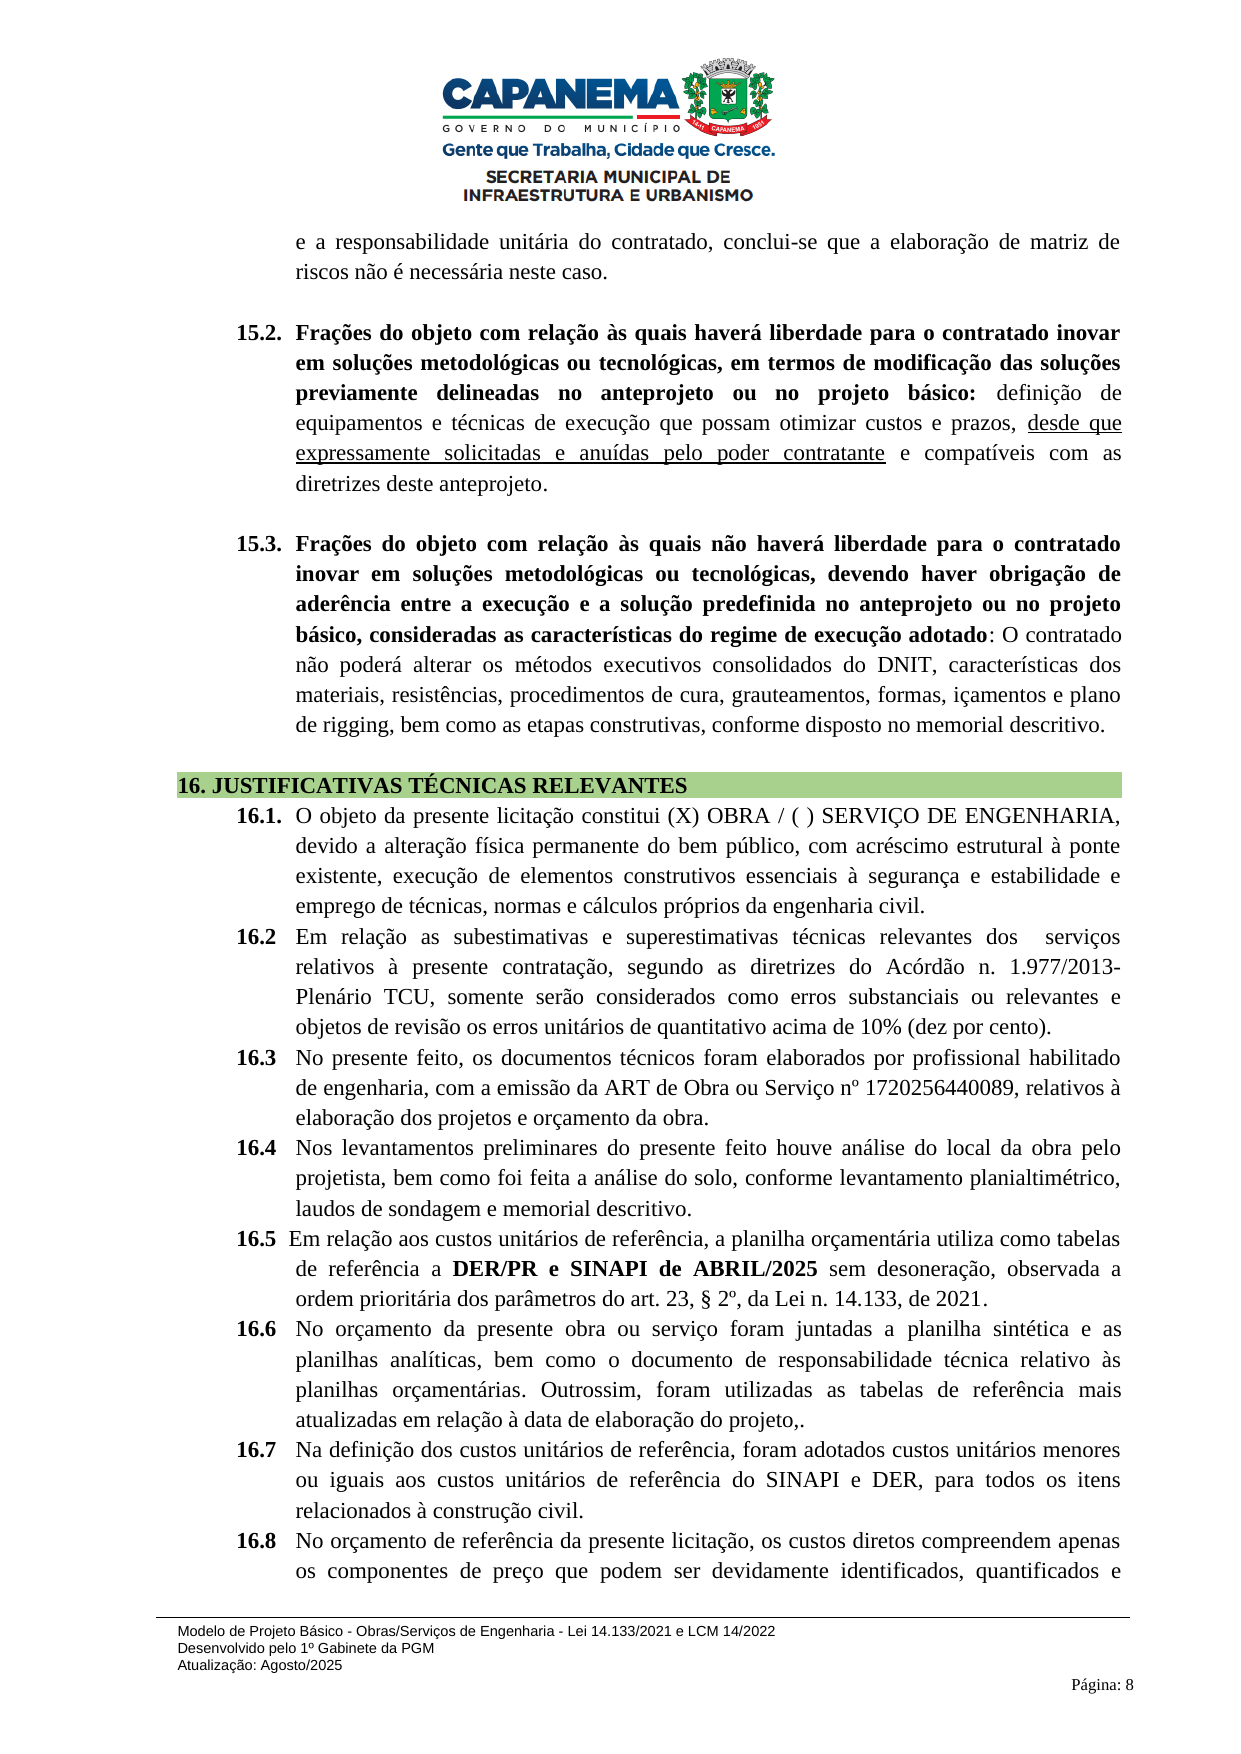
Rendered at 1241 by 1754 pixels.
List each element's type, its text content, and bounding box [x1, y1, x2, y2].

text 15.2. Frações do objeto com relação às quais haverá liberdade para o contratado inovar em soluções metodológicas ou tecnológicas, em termos de modificação das soluções previamente delineadas no anteprojeto ou no projeto básico: definição de equipamentos e técnicas de execução que possam otimizar custos e prazos, desde que expressamente solicitadas e anuídas pelo poder contratante e compatíveis com as diretrizes deste anteprojeto. [236, 530, 1122, 707]
text 16.4 Nos levantamentos preliminares do presente feito houve análise do local da obra pelo projetista, bem como foi feita a análise do solo, conforme levantamento planialtimétrico, laudos de sondagem e memorial descritivo. [236, 1346, 1122, 1432]
picture [406, 43, 834, 222]
text 16.1. O objeto da presente licitação constitui (X) OBRA / ( ) SERVIÇO DE ENGENHARIA, devido a alteração física permanente do bem público, com acréscimo estrutural à ponte existente, execução de elementos construtivos essenciais à segurança e estabilidade e emprego de técnicas, normas e cálculos próprios da engenharia civil. [236, 1013, 1122, 1130]
text 16. JUSTIFICATIVAS TÉCNICAS RELEVANTES [177, 983, 1122, 1009]
text 16.5 Em relação aos custos unitários de referência, a planilha orçamentária utiliza como tabelas de referência a DER/PR e SINAPI de ABRIL/2025 sem desoneração, observada a ordem prioritária dos parâmetros do art. 23, § 2º, da Lei n. 14.133, de 2021. [236, 1436, 1122, 1523]
text Desta maneira, considerando o alto grau de definição técnica, a baixa imprevisibilidade, a interdependência controlada das etapas, o detalhamento exaustivo do memorial descritivo e a responsabilidade unitária do contratado, conclui-se que a elaboração de matriz de riscos não é necessária neste caso. [295, 379, 1122, 496]
text 16.3 No presente feito, os documentos técnicos foram elaborados por profissional habilitado de engenharia, com a emissão da ART de Obra ou Serviço nº 1720256440089, relativos à elaboração dos projetos e orçamento da obra. [236, 1255, 1122, 1342]
text 16.2 Em relação as subestimativas e superestimativas técnicas relevantes dos serviços relativos à presente contratação, segundo as diretrizes do Acórdão n. 1.977/2013- Plenário TCU, somente serão considerados como erros substanciais ou relevantes e objetos de revisão os erros unitários de quantitativo acima de 10% (dez por cento). [236, 1134, 1122, 1251]
text 15.3. Frações do objeto com relação às quais não haverá liberdade para o contratado inovar em soluções metodológicas ou tecnológicas, devendo haver obrigação de aderência entre a execução e a solução predefinida no anteprojeto ou no projeto básico, consideradas as características do regime de execução adotado: O contratado não poderá alterar os métodos executivos consolidados do DNIT, características dos materiais, resistências, procedimentos de cura, grauteamentos, formas, içamentos e plano de rigging, bem como as etapas construtivas, conforme disposto no memorial descritivo. [236, 741, 1122, 949]
